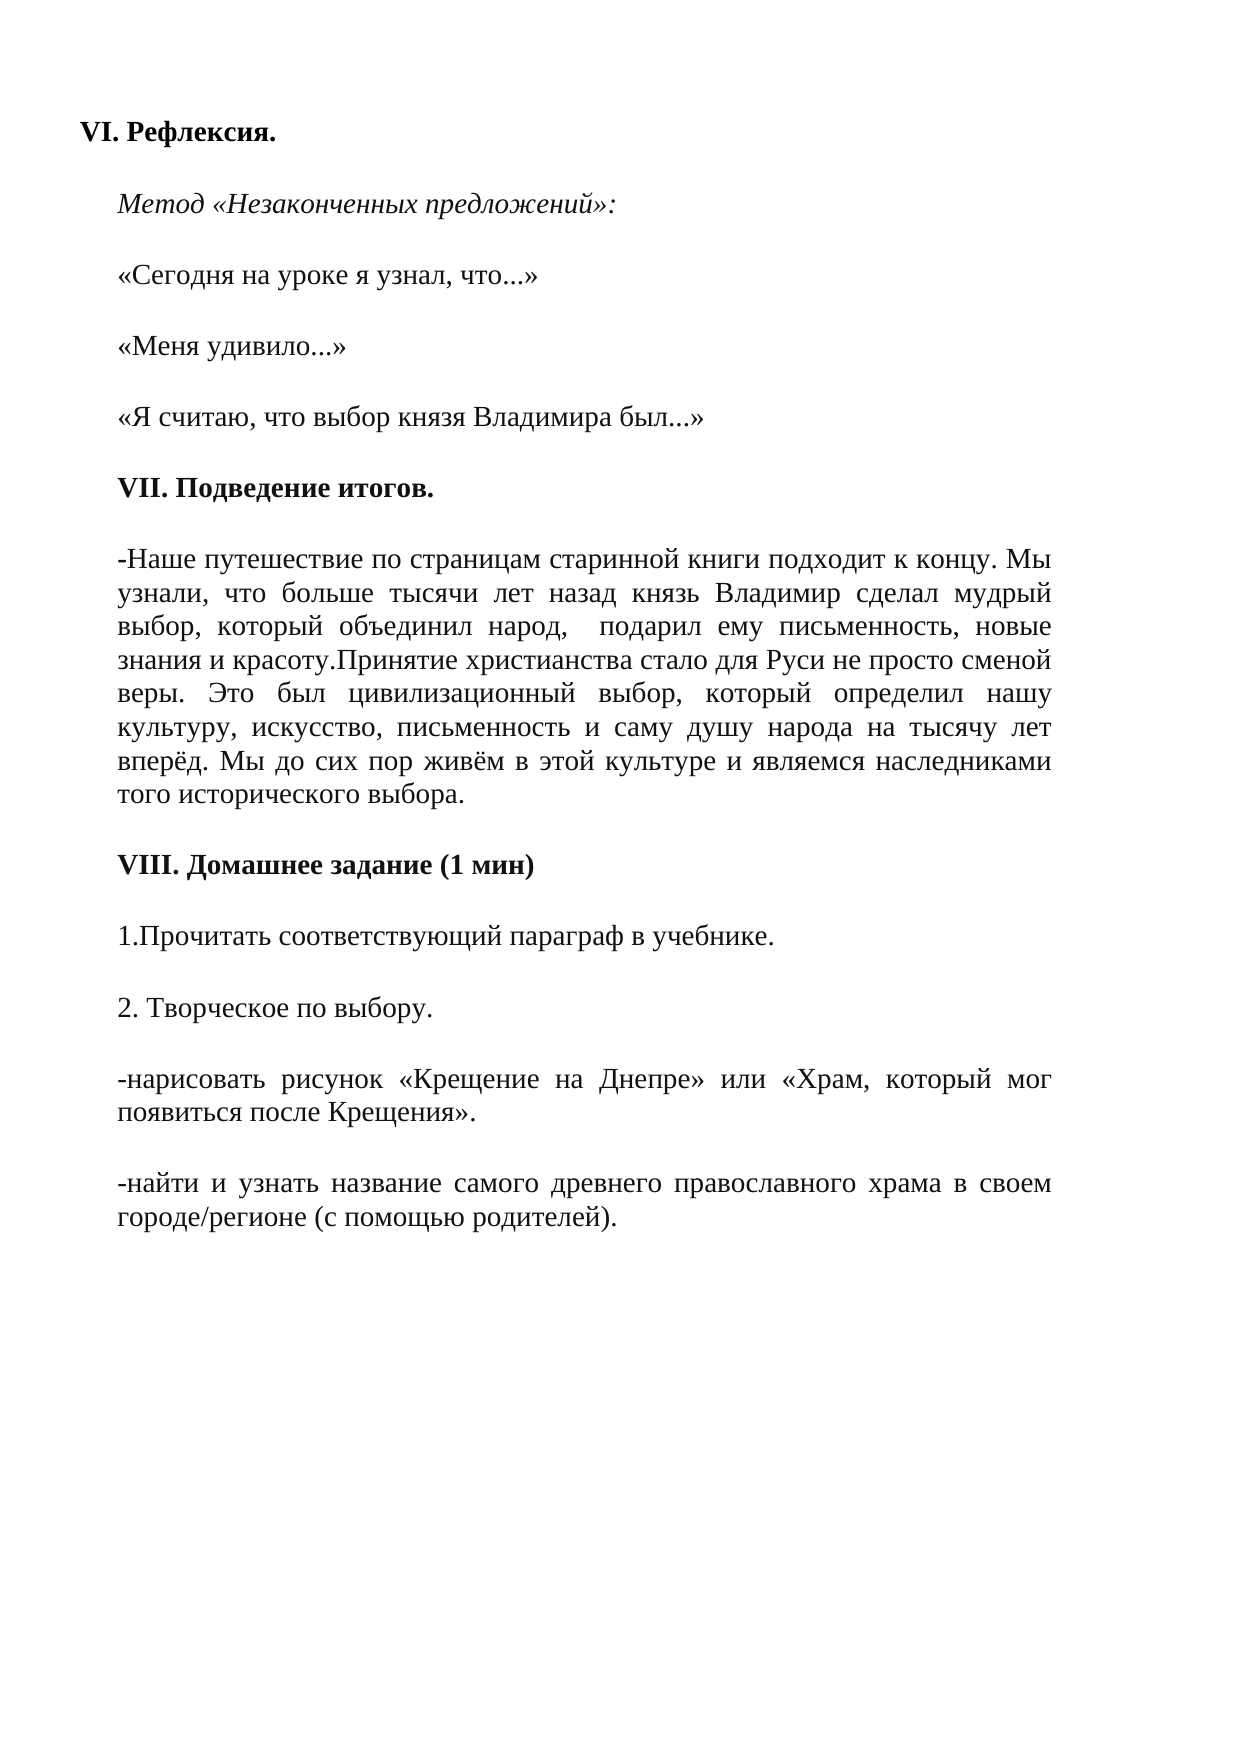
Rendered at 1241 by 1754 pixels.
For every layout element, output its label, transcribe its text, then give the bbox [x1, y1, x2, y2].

text -Наше путешествие по страницам старинной книги подходит к концу. Мы узнали, что больше тысячи лет назад князь Владимир сделал мудрый выбор, который объединил народ, подарил ему письменность, новые знания и красоту.Принятие христианства стало для Руси не просто сменой веры. Это был цивилизационный выбор, который определил нашу культуру, искусство, письменность и саму душу народа на тысячу лет вперёд. Мы до сих пор живём в этой культуре и являемся наследниками того исторического выбора. [117, 642, 1053, 810]
text -нарисовать рисунок «Крещение на Днепре» или «Храм, который мог появиться после Крещения». [117, 1061, 1053, 1128]
text «Сегодня на уроке я узнал, что...» [117, 257, 1053, 290]
text VII. Подведение итогов. [117, 470, 1053, 504]
subtitle VIII. Домашнее задание (1 мин) [117, 847, 1053, 881]
text «Меня удивило...» [117, 328, 1053, 362]
text -найти и узнать название самого древнего православного храма в своем городе/регионе (с помощью родителей). [117, 1166, 1053, 1233]
list VI. Рефлексия. [79, 114, 1053, 148]
text «Я считаю, что выбор князя Владимира был...» [117, 399, 1053, 433]
text 2. Творческое по выбору. [117, 990, 1053, 1023]
text 1.Прочитать соответствующий параграф в учебнике. [117, 918, 1053, 952]
text Метод «Незаконченных предложений»: [117, 186, 1053, 219]
